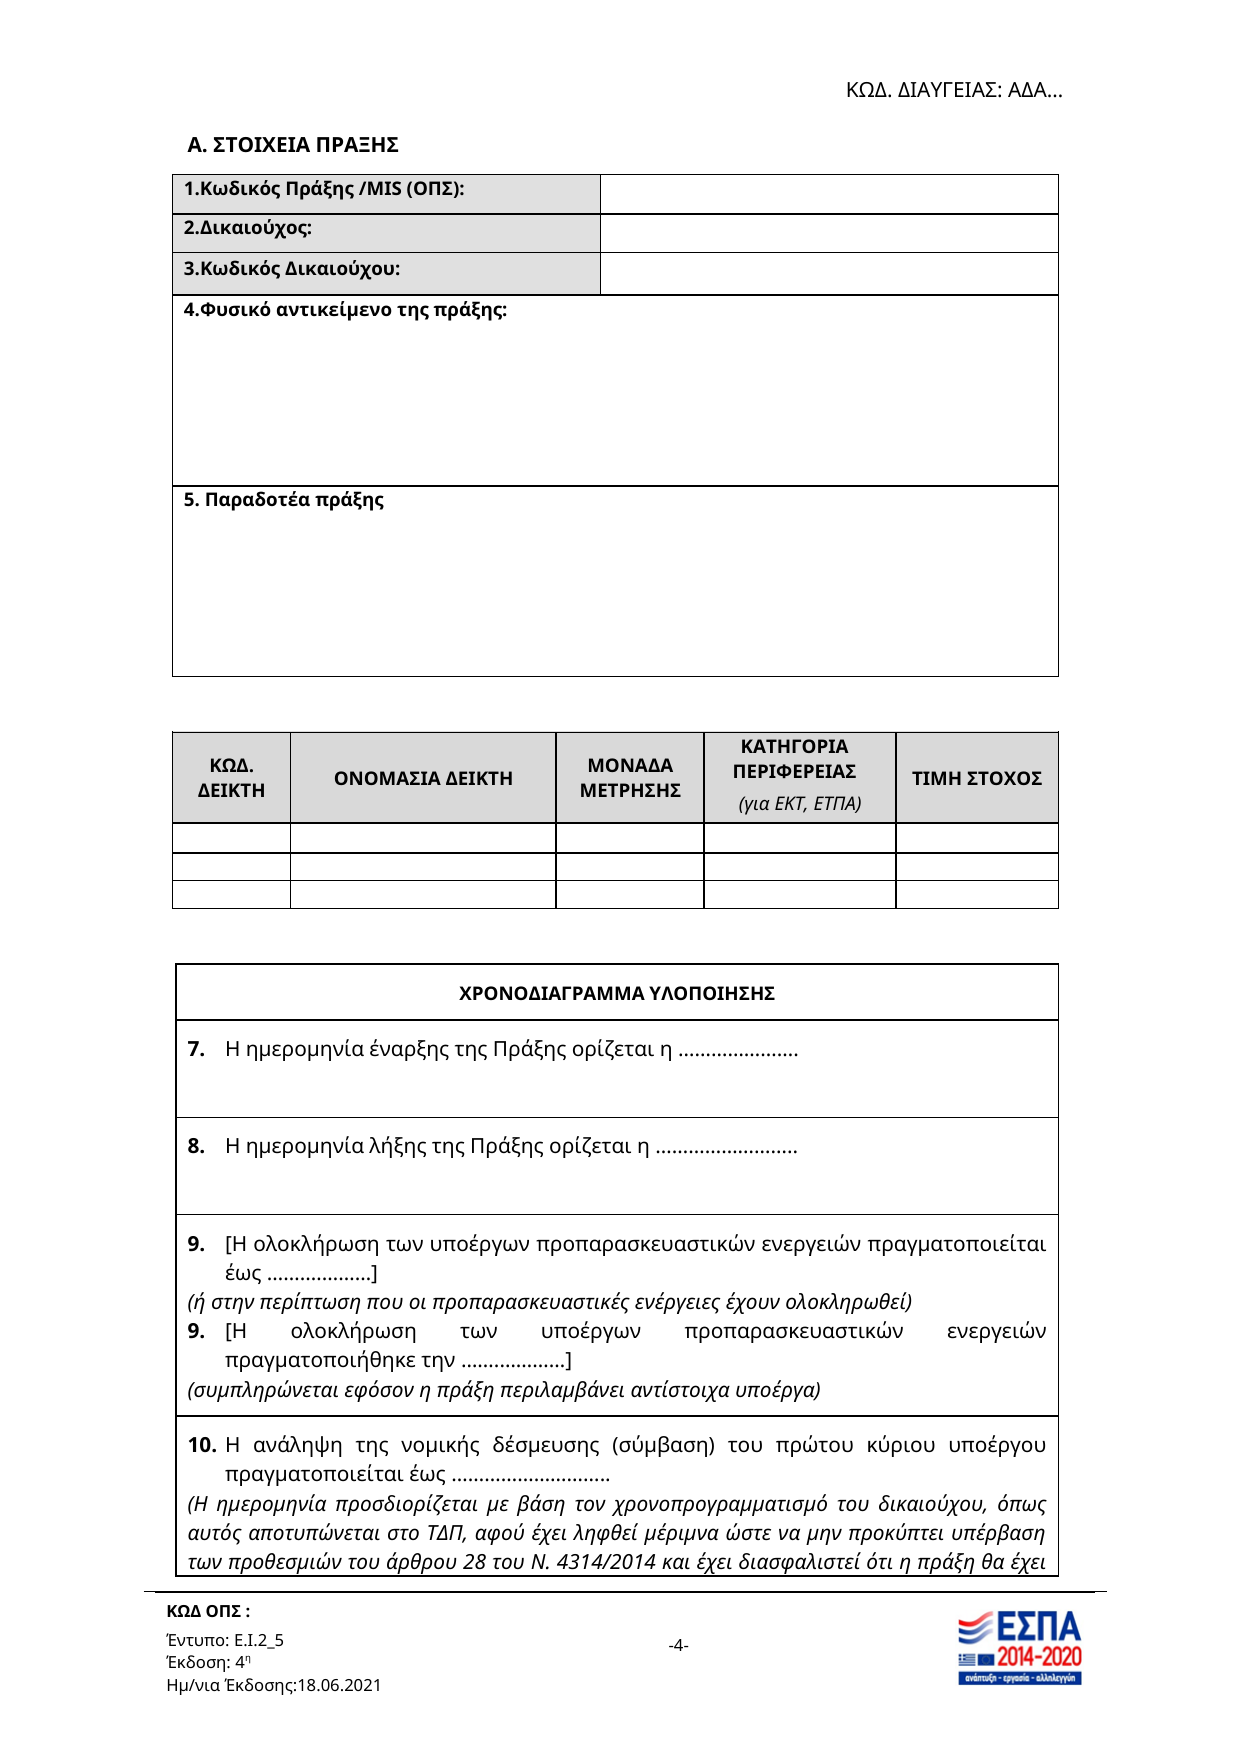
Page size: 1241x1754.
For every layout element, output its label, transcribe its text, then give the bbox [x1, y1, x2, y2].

table_cell [705, 854, 895, 879]
table_header ΜΟΝΑΔΑ ΜΕΤΡΗΣΗΣ [557, 733, 703, 822]
table_cell 2.Δικαιούχος: [173, 215, 600, 252]
picture [955, 1609, 1085, 1687]
table_cell Η ημερομηνία λήξης της Πράξης ορίζεται η …………………….. [177, 1118, 1058, 1214]
table_cell 3.Κωδικός Δικαιούχου: [173, 253, 600, 294]
table_header 1.Κωδικός Πράξης /MIS (ΟΠΣ): [173, 175, 600, 213]
table_header ΚΩΔ. ΔΕΙΚΤΗ [173, 733, 290, 822]
table_cell Η ημερομηνία έναρξης της Πράξης ορίζεται η …………………. [177, 1021, 1058, 1116]
text Α. ΣΤΟΙΧΕΙΑ ΠΡΑΞΗΣ [187, 130, 1063, 158]
table_cell [Η ολοκλήρωση των υποέργων προπαρασκευαστικών ενεργειών πραγματοποιείται έως …….…………] (ή στην περίπτωση που οι προπαρασκευαστικές ενέργειες έχουν ολοκληρωθεί) [Η ολοκλήρωση των υποέργων προπαρασκευαστικών ενεργειών πραγματοποιήθηκε την …….…………] (συμπληρώνεται εφόσον η πράξη περιλαμβάνει αντίστοιχα υποέργα) [177, 1215, 1058, 1415]
table_cell [291, 824, 555, 852]
table_cell [557, 881, 703, 907]
table_cell [897, 881, 1058, 907]
table_header ΚΑΤΗΓΟΡΙΑ ΠΕΡΙΦΕΡΕΙΑΣ (για ΕΚΤ, ΕΤΠΑ) [705, 733, 895, 822]
table_cell [897, 854, 1058, 879]
table_cell [601, 215, 1058, 252]
table_cell [705, 881, 895, 907]
table_header ΤΙΜΗ ΣΤΟΧΟΣ [897, 733, 1058, 822]
table_cell 4.Φυσικό αντικείμενο της πράξης: [173, 296, 1058, 485]
table_cell [291, 854, 555, 879]
table_cell [557, 824, 703, 852]
table_header [601, 175, 1058, 213]
table_cell [291, 881, 555, 907]
table_cell [897, 824, 1058, 852]
table_cell [173, 824, 290, 852]
table_cell [705, 824, 895, 852]
table_cell [601, 253, 1058, 294]
table_header ΧΡΟΝΟΔΙΑΓΡΑΜΜΑ ΥΛΟΠΟΙΗΣΗΣ [177, 965, 1058, 1019]
table_cell [173, 854, 290, 879]
table_header ΟΝΟΜΑΣΙΑ ΔΕΙΚΤΗ [291, 733, 555, 822]
table_cell [173, 881, 290, 907]
table_cell [557, 854, 703, 879]
table_cell 5. Παραδοτέα πράξης [173, 487, 1058, 676]
